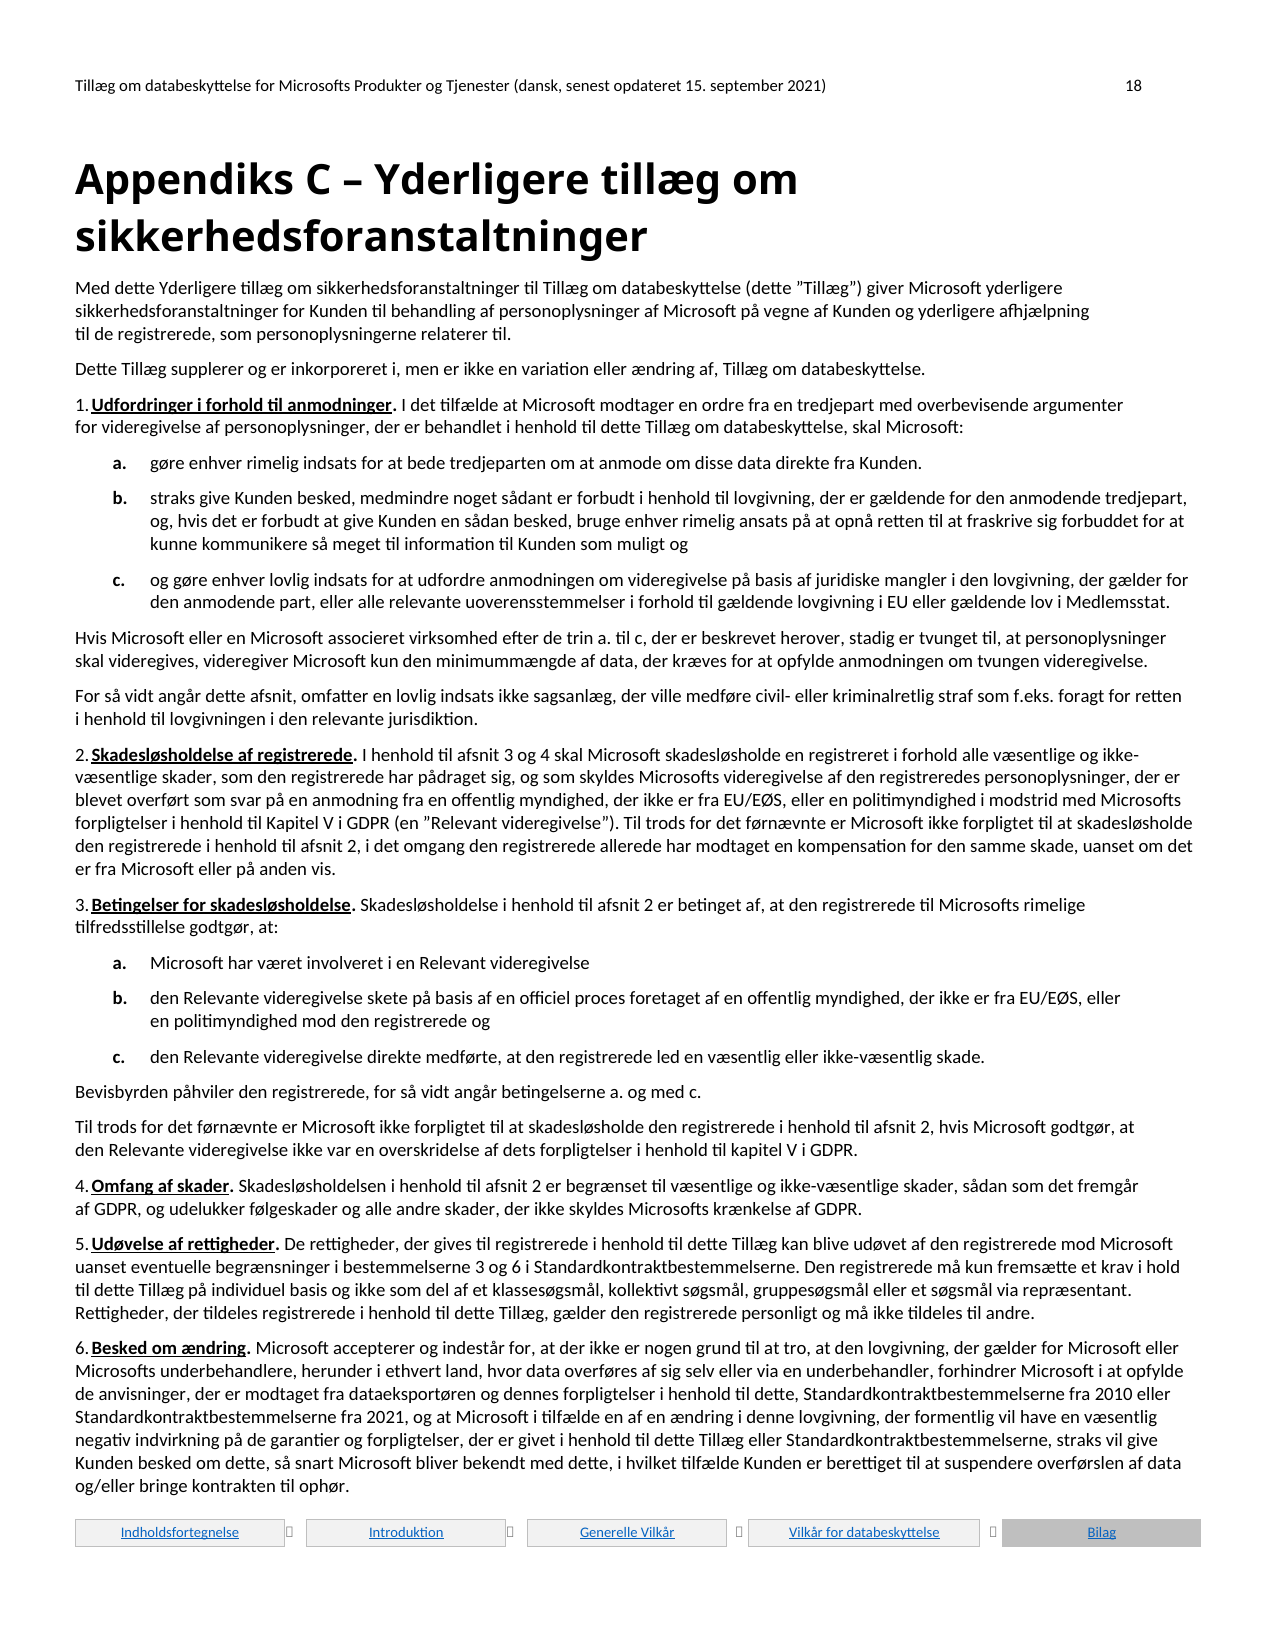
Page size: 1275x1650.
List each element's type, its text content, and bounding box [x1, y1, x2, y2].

list Til trods for det førnævnte er Microsoft ikke forpligtet til at skadesløsholde den registrerede i henhold til afsnit 2, hvis Microsoft godtgør, at den Relevante videregivelse ikke var en overskridelse af dets forpligtelser i henhold til kapitel V i GDPR. [75, 1116, 1200, 1161]
list Microsoft har været involveret i en Relevant videregivelse [112, 951, 1200, 974]
list Dette Tillæg supplerer og er inkorporeret i, men er ikke en variation eller ændring af, Tillæg om databeskyttelse. [75, 357, 1200, 380]
list Skadesløsholdelse af registrerede. I henhold til afsnit 3 og 4 skal Microsoft skadesløsholde en registreret i forhold alle væsentlige og ikke-væsentlige skader, som den registrerede har pådraget sig, og som skyldes Microsofts videregivelse af den registreredes personoplysninger, der er blevet overført som svar på en anmodning fra en offentlig myndighed, der ikke er fra EU/EØS, eller en politimyndighed i modstrid med Microsofts forpligtelser i henhold til Kapitel V i GDPR (en ”Relevant videregivelse”). Til trods for det førnævnte er Microsoft ikke forpligtet til at skadesløsholde den registrerede i henhold til afsnit 2, i det omgang den registrerede allerede har modtaget en kompensation for den samme skade, uanset om det er fra Microsoft eller på anden vis. [75, 743, 1200, 880]
list den Relevante videregivelse direkte medførte, at den registrerede led en væsentlig eller ikke-væsentlig skade. [112, 1045, 1200, 1068]
list den Relevante videregivelse skete på basis af en officiel proces foretaget af en offentlig myndighed, der ikke er fra EU/EØS, eller en politimyndighed mod den registrerede og [112, 986, 1200, 1032]
subtitle Appendiks C – Yderligere tillæg om sikkerhedsforanstaltninger [75, 150, 1200, 263]
list straks give Kunden besked, medmindre noget sådant er forbudt i henhold til lovgivning, der er gældende for den anmodende tredjepart, og, hvis det er forbudt at give Kunden en sådan besked, bruge enhver rimelig ansats på at opnå retten til at fraskrive sig forbuddet for at kunne kommunikere så meget til information til Kunden som muligt og [112, 486, 1200, 555]
list Udfordringer i forhold til anmodninger. I det tilfælde at Microsoft modtager en ordre fra en tredjepart med overbevisende argumenter for videregivelse af personoplysninger, der er behandlet i henhold til dette Tillæg om databeskyttelse, skal Microsoft: [75, 393, 1200, 438]
list For så vidt angår dette afsnit, omfatter en lovlig indsats ikke sagsanlæg, der ville medføre civil- eller kriminalretlig straf som f.eks. foragt for retten i henhold til lovgivningen i den relevante jurisdiktion. [75, 684, 1200, 730]
list Omfang af skader. Skadesløsholdelsen i henhold til afsnit 2 er begrænset til væsentlige og ikke-væsentlige skader, sådan som det fremgår af GDPR, og udelukker følgeskader og alle andre skader, der ikke skyldes Microsofts krænkelse af GDPR. [75, 1174, 1200, 1220]
list Betingelser for skadesløsholdelse. Skadesløsholdelse i henhold til afsnit 2 er betinget af, at den registrerede til Microsofts rimelige tilfredsstillelse godtgør, at: [75, 893, 1200, 938]
list Udøvelse af rettigheder. De rettigheder, der gives til registrerede i henhold til dette Tillæg kan blive udøvet af den registrerede mod Microsoft uanset eventuelle begrænsninger i bestemmelserne 3 og 6 i Standardkontraktbestemmelserne. Den registrerede må kun fremsætte et krav i hold til dette Tillæg på individuel basis og ikke som del af et klassesøgsmål, kollektivt søgsmål, gruppesøgsmål eller et søgsmål via repræsentant. Rettigheder, der tildeles registrerede i henhold til dette Tillæg, gælder den registrerede personligt og må ikke tildeles til andre. [75, 1232, 1200, 1324]
list og gøre enhver lovlig indsats for at udfordre anmodningen om videregivelse på basis af juridiske mangler i den lovgivning, der gælder for den anmodende part, eller alle relevante uoverensstemmelser i forhold til gældende lovgivning i EU eller gældende lov i Medlemsstat. [112, 568, 1200, 613]
list Bevisbyrden påhviler den registrerede, for så vidt angår betingelserne a. og med c. [75, 1080, 1200, 1103]
list gøre enhver rimelig indsats for at bede tredjeparten om at anmode om disse data direkte fra Kunden. [112, 451, 1200, 474]
list Med dette Yderligere tillæg om sikkerhedsforanstaltninger til Tillæg om databeskyttelse (dette ”Tillæg”) giver Microsoft yderligere sikkerhedsforanstaltninger for Kunden til behandling af personoplysninger af Microsoft på vegne af Kunden og yderligere afhjælpning til de registrerede, som personoplysningerne relaterer til. [75, 276, 1200, 345]
list Hvis Microsoft eller en Microsoft associeret virksomhed efter de trin a. til c, der er beskrevet herover, stadig er tvunget til, at personoplysninger skal videregives, videregiver Microsoft kun den minimummængde af data, der kræves for at opfylde anmodningen om tvungen videregivelse. [75, 626, 1200, 672]
list Besked om ændring. Microsoft accepterer og indestår for, at der ikke er nogen grund til at tro, at den lovgivning, der gælder for Microsoft eller Microsofts underbehandlere, herunder i ethvert land, hvor data overføres af sig selv eller via en underbehandler, forhindrer Microsoft i at opfylde de anvisninger, der er modtaget fra dataeksportøren og dennes forpligtelser i henhold til dette, Standardkontraktbestemmelserne fra 2010 eller Standardkontraktbestemmelserne fra 2021, og at Microsoft i tilfælde en af en ændring i denne lovgivning, der formentlig vil have en væsentlig negativ indvirkning på de garantier og forpligtelser, der er givet i henhold til dette Tillæg eller Standardkontraktbestemmelserne, straks vil give Kunden besked om dette, så snart Microsoft bliver bekendt med dette, i hvilket tilfælde Kunden er berettiget til at suspendere overførslen af data og/eller bringe kontrakten til ophør. [75, 1336, 1200, 1497]
